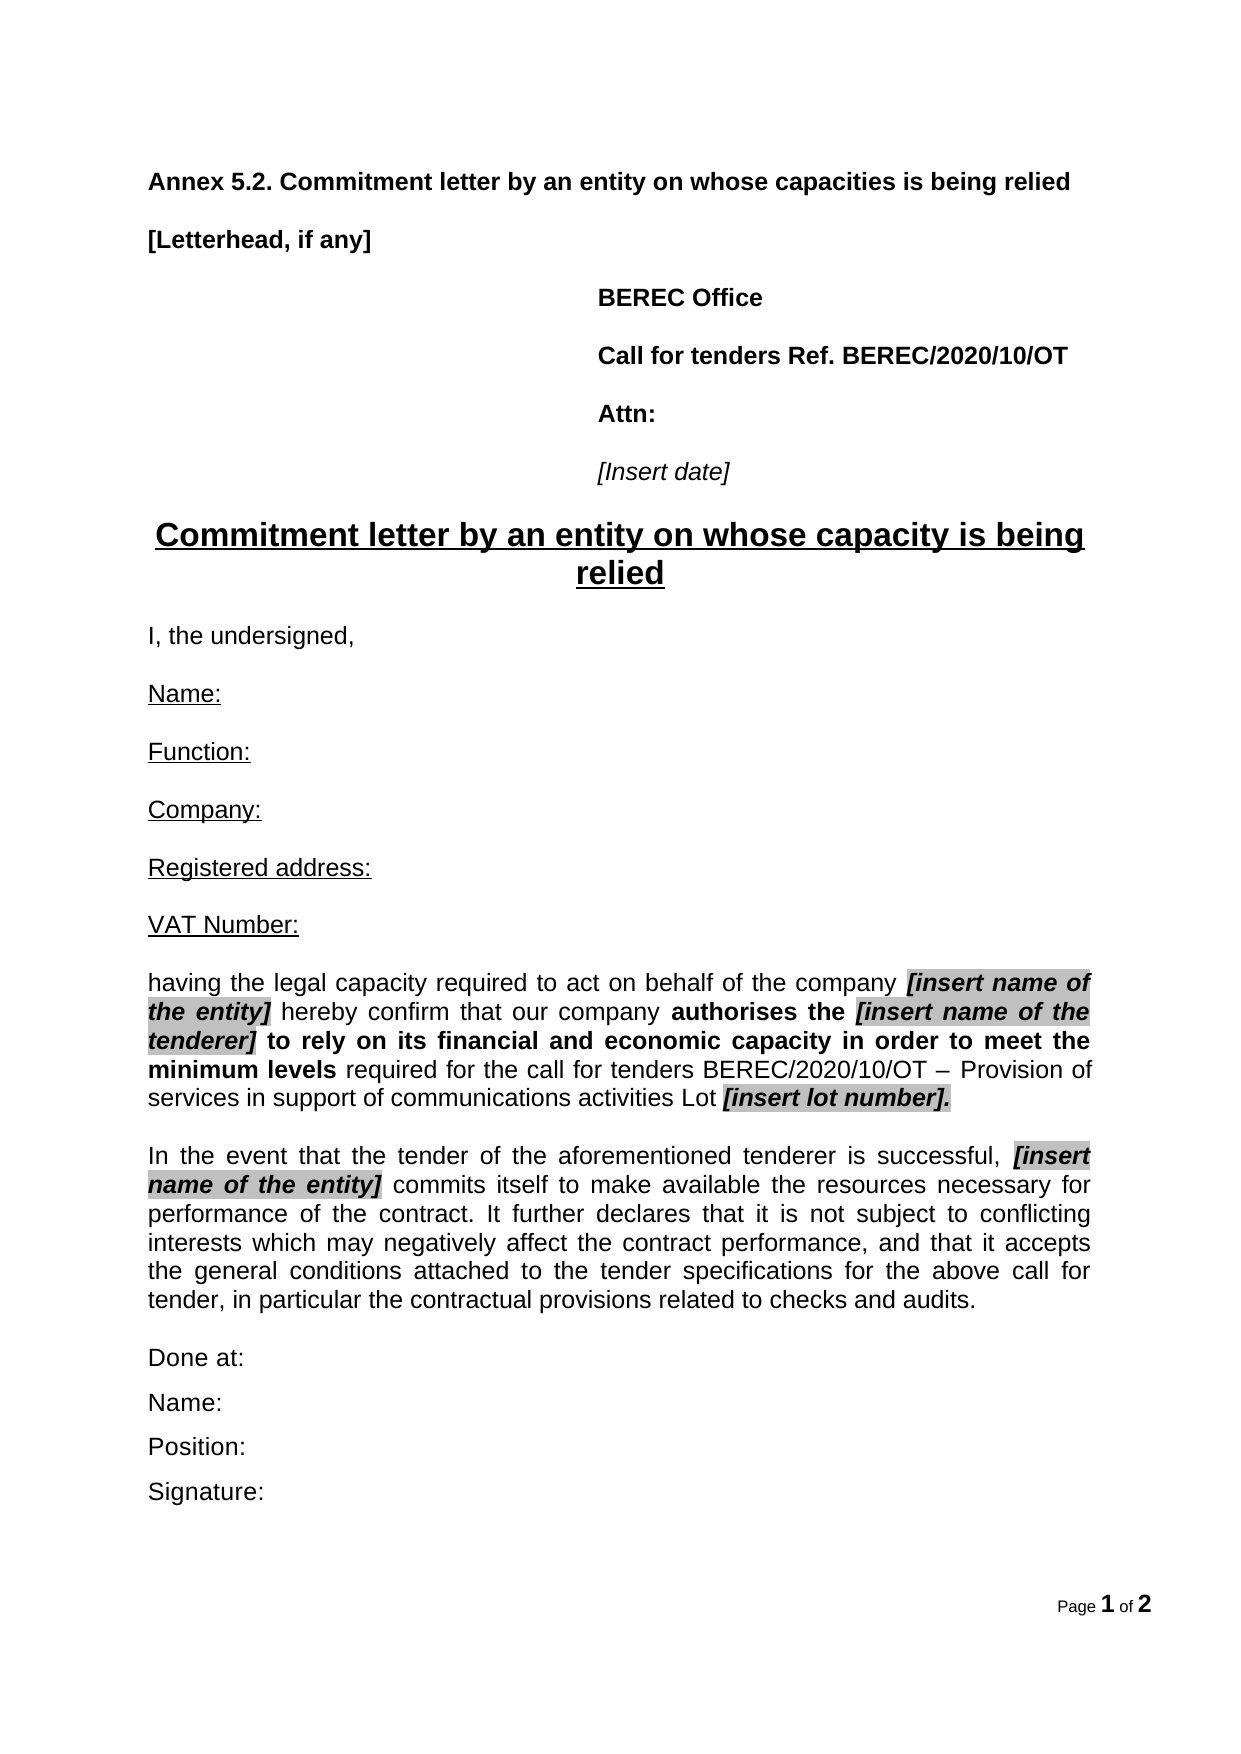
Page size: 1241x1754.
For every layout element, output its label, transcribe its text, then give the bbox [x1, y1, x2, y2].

text In the event that the tender of the aforementioned tenderer is successful, [insert name of the entity] commits itself to make available the resources necessary for performance of the contract. It further declares that it is not subject to conflicting interests which may negatively affect the contract performance, and that it accepts the general conditions attached to the tender specifications for the above call for tender, in particular the contractual provisions related to checks and audits. [148, 1141, 1092, 1314]
text Call for tenders Ref. BEREC/2020/10/OT [523, 341, 1092, 370]
text Company: [148, 795, 1092, 823]
text [Letterhead, if any] [148, 225, 1092, 254]
text having the legal capacity required to act on behalf of the company [insert name of the entity] hereby confirm that our company authorises the [insert name of the tenderer] to rely on its financial and economic capacity in order to meet the minimum levels required for the call for tenders BEREC/2020/10/OT – Provision of services in support of communications activities Lot [insert lot number]. [148, 968, 1092, 1112]
text Position: [148, 1432, 1092, 1461]
text VAT Number: [148, 911, 1092, 939]
text Registered address: [148, 853, 1092, 881]
text Signature: [148, 1477, 1092, 1506]
text Name: [148, 679, 1092, 708]
text Attn: [523, 399, 1092, 428]
text [Insert date] [523, 457, 1092, 486]
text Done at: [148, 1343, 1092, 1372]
subtitle Annex 5.2. Commitment letter by an entity on whose capacities is being relied [148, 167, 1092, 196]
text Commitment letter by an entity on whose capacity is being relied [148, 515, 1092, 592]
text Function: [148, 737, 1092, 766]
text Name: [148, 1388, 1092, 1416]
text I, the undersigned, [148, 621, 1092, 650]
text BEREC Office [523, 283, 1092, 312]
